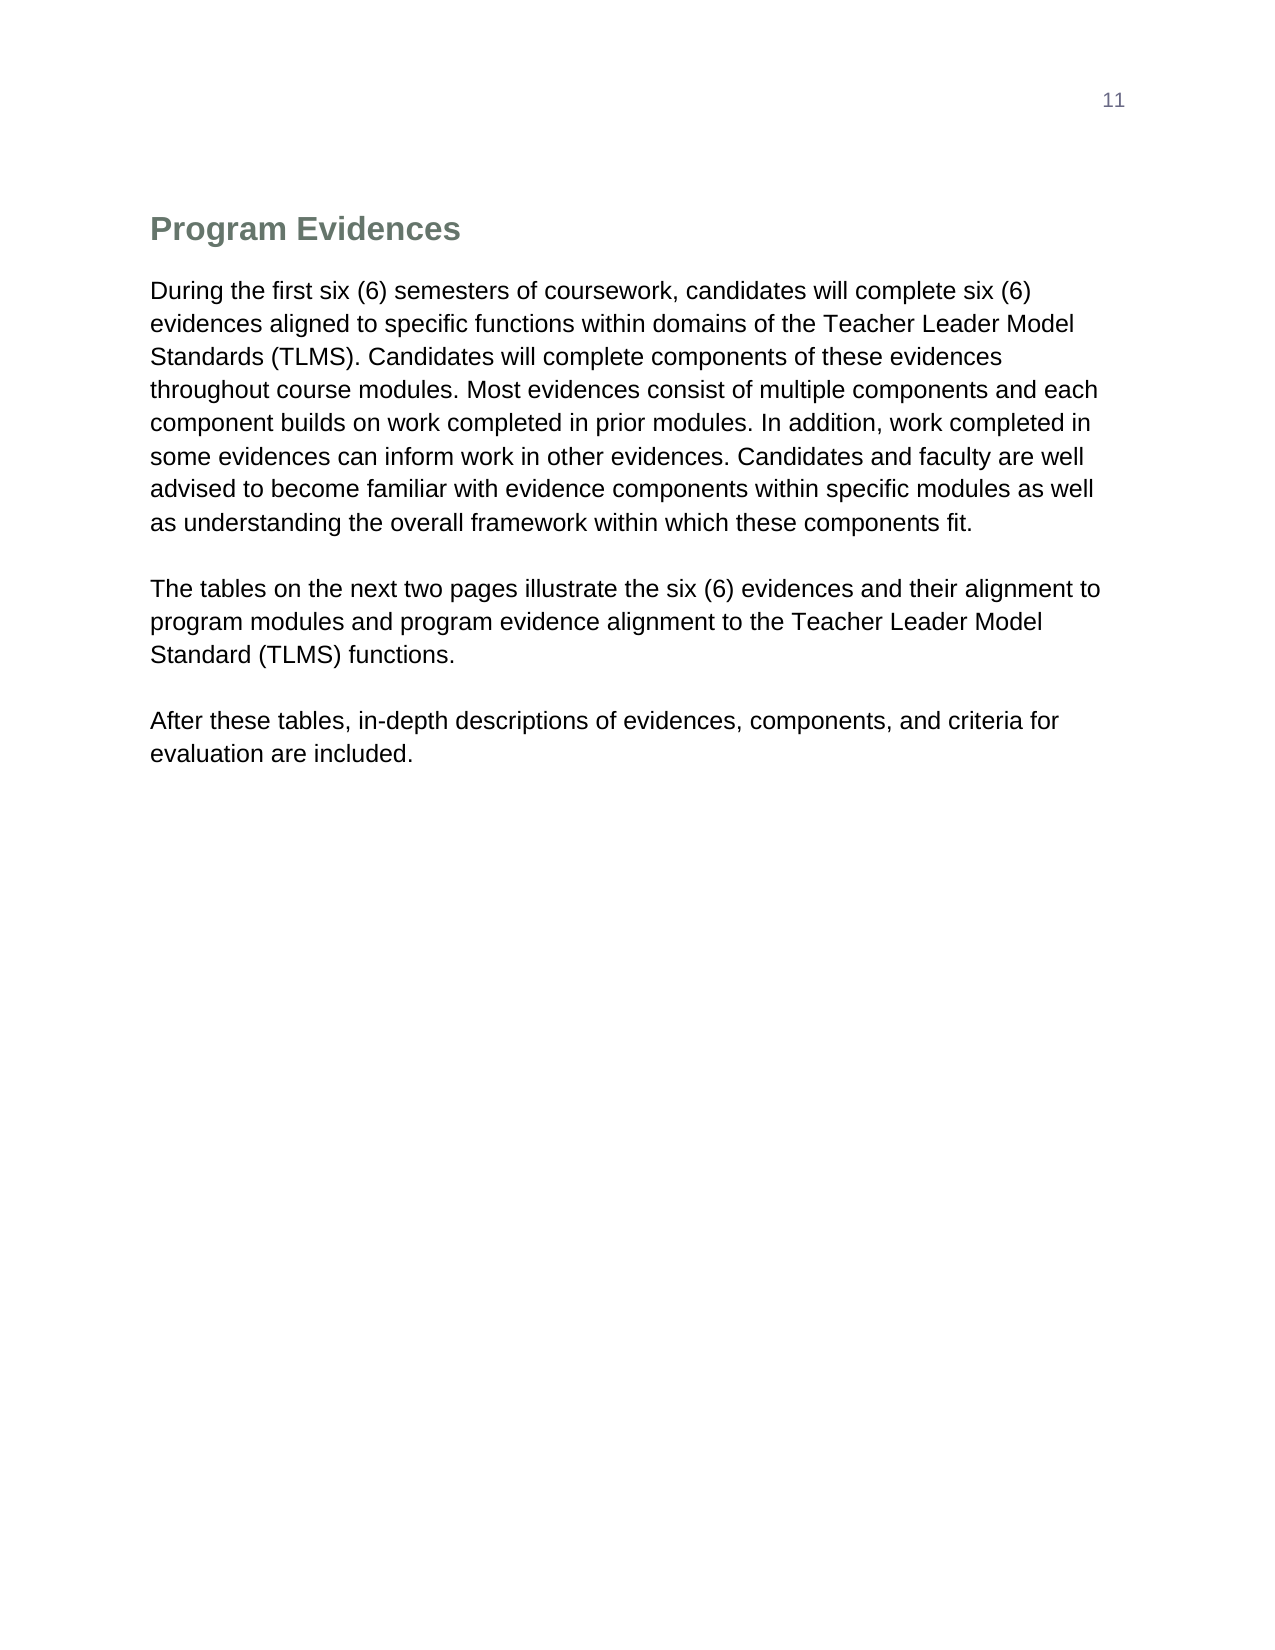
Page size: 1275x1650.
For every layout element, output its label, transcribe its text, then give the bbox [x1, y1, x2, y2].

text The tables on the next two pages illustrate the six (6) evidences and their alignment to program modules and program evidence alignment to the Teacher Leader Model Standard (TLMS) functions. [150, 573, 1125, 668]
text After these tables, in-depth descriptions of evidences, components, and criteria for evaluation are included. [150, 706, 1125, 767]
text During the first six (6) semesters of coursework, candidates will complete six (6) evidences aligned to specific functions within domains of the Teacher Leader Model Standards (TLMS). Candidates will complete components of these evidences throughout course modules. Most evidences consist of multiple components and each component builds on work completed in prior modules. In addition, work completed in some evidences can inform work in other evidences. Candidates and faculty are well advised to become familiar with evidence components within specific modules as well as understanding the overall framework within which these components fit. [150, 276, 1125, 536]
subtitle Program Evidences [150, 209, 1125, 248]
